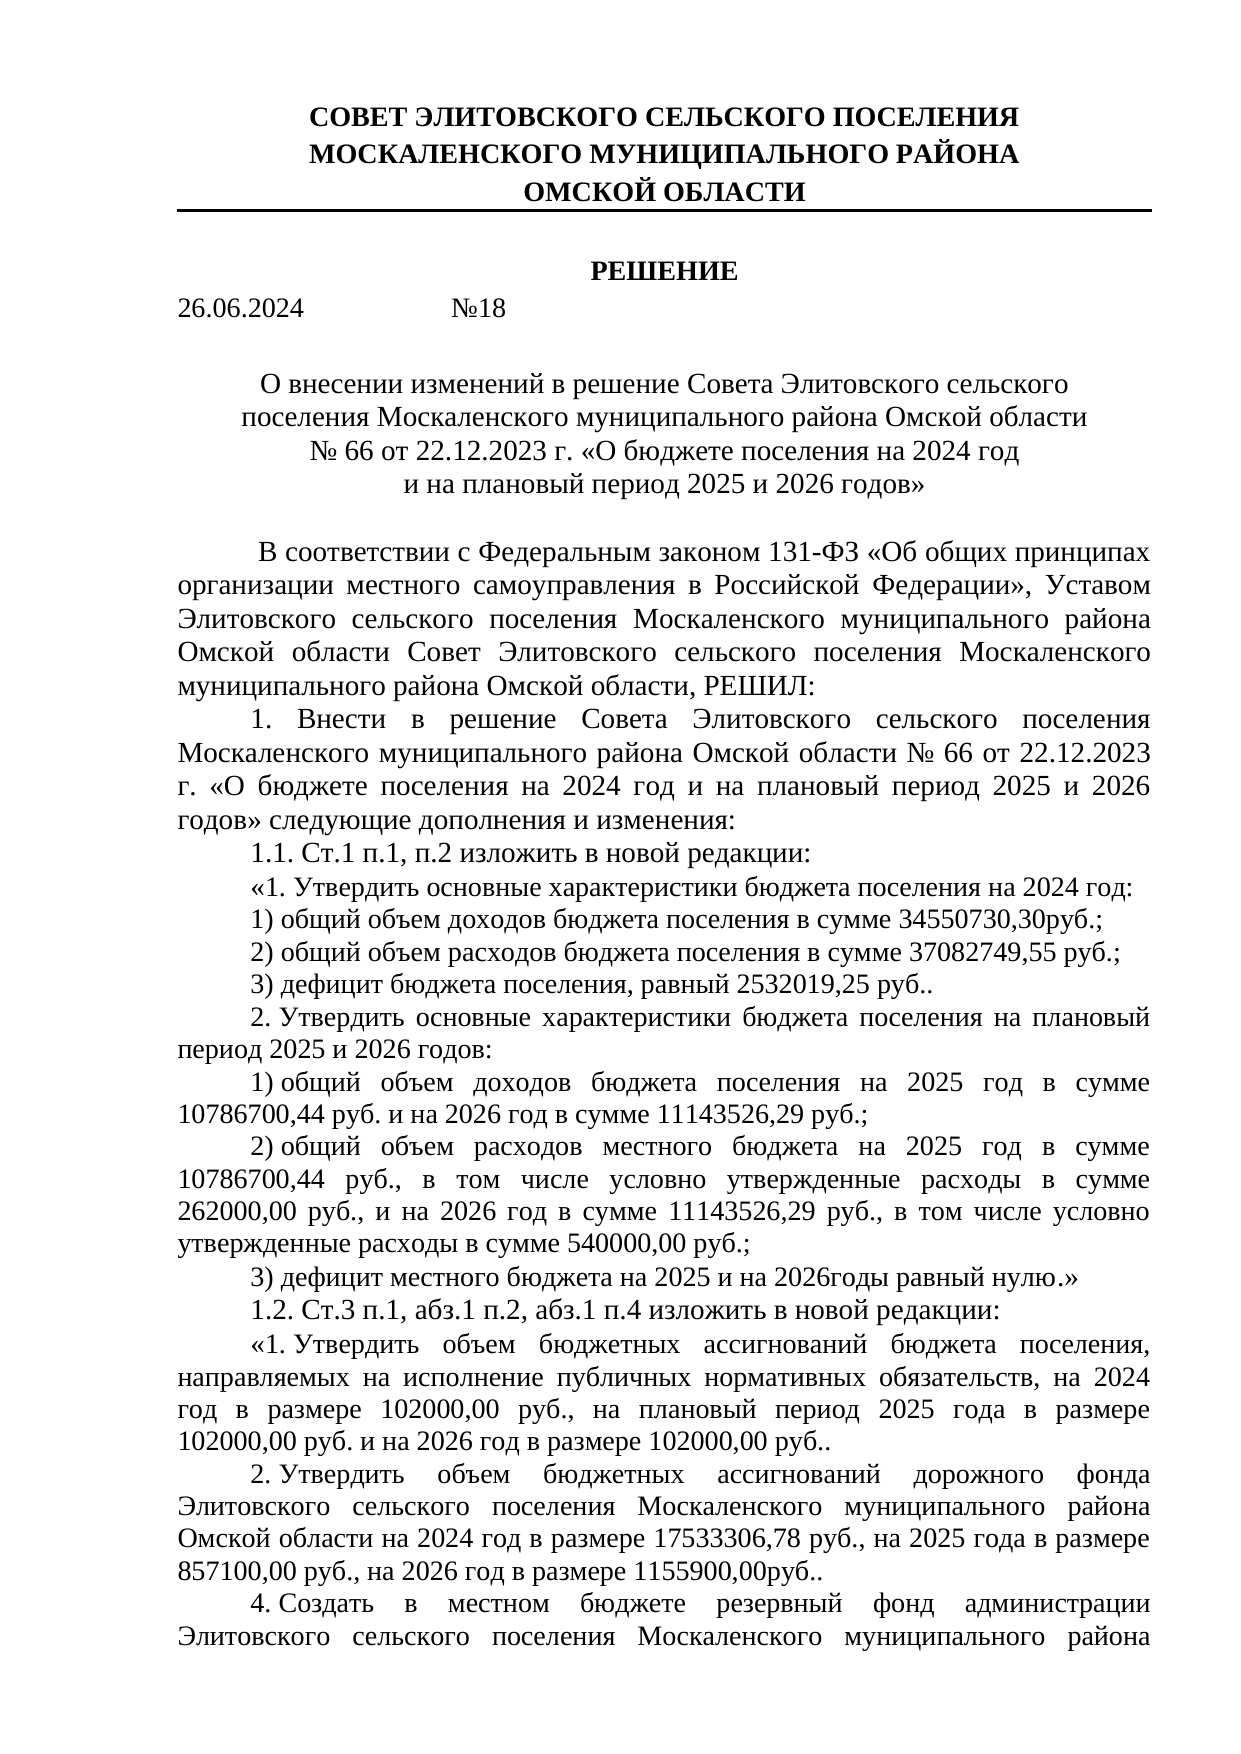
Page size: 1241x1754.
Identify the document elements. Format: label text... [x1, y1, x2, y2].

text «1. Утвердить основные характеристики бюджета поселения на 2024 год: [177, 869, 1152, 903]
text 1) общий объем доходов бюджета поселения в сумме 34550730,30руб.; [177, 903, 1152, 935]
text 2. Утвердить объем бюджетных ассигнований дорожного фонда Элитовского сельского поселения Москаленского муниципального района Омской области на 2024 год в размере 17533306,78 руб., на 2025 года в размере 857100,00 руб., на 2026 год в размере 1155900,00руб.. [177, 1457, 1152, 1586]
text 2) общий объем расходов местного бюджета на 2025 год в сумме 10786700,44 руб., в том числе условно утвержденные расходы в сумме 262000,00 руб., и на 2026 год в сумме 11143526,29 руб., в том числе условно утвержденные расходы в сумме 540000,00 руб.; [177, 1129, 1152, 1259]
text поселения Москаленского муниципального района Омской области [177, 399, 1152, 433]
text 1. Внести в решение Совета Элитовского сельского поселения Москаленского муниципального района Омской области № 66 от 22.12.2023 г. «О бюджете поселения на 2024 год и на плановый период 2025 и 2026 годов» следующие дополнения и изменения: [177, 701, 1152, 836]
list 1.1. Ст.1 п.1, п.2 изложить в новой редакции: [250, 836, 1152, 869]
list 1.2. Ст.3 п.1, абз.1 п.2, абз.1 п.4 изложить в новой редакции: [250, 1292, 1152, 1326]
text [177, 1586, 1152, 1651]
text ОМСКОЙ ОБЛАСТИ [177, 175, 1152, 209]
text МОСКАЛЕНСКОГО МУНИЦИПАЛЬНОГО РАЙОНА [177, 138, 1152, 170]
text СОВЕТ ЭЛИТОВСКОГО СЕЛЬСКОГО ПОСЕЛЕНИЯ [177, 100, 1152, 133]
text 3) дефицит местного бюджета на 2025 и на 2026годы равный нулю.» [177, 1259, 1152, 1292]
text В соответствии с Федеральным законом 131-ФЗ «Об общих принципах организации местного самоуправления в Российской Федерации», Уставом Элитовского сельского поселения Москаленского муниципального района Омской области Совет Элитовского сельского поселения Москаленского муниципального района Омской области, РЕШИЛ: [177, 534, 1152, 701]
text О внесении изменений в решение Совета Элитовского сельского [177, 366, 1152, 399]
text и на плановый период 2025 и 2026 годов» [177, 467, 1152, 500]
text 26.06.2024 №18 [177, 292, 1152, 324]
text 1) общий объем доходов бюджета поселения на 2025 год в сумме 10786700,44 руб. и на 2026 год в сумме 11143526,29 руб.; [177, 1064, 1152, 1129]
text «1. Утвердить объем бюджетных ассигнований бюджета поселения, направляемых на исполнение публичных нормативных обязательств, на 2024 год в размере 102000,00 руб., на плановый период 2025 года в размере 102000,00 руб. и на 2026 год в размере 102000,00 руб.. [177, 1326, 1152, 1457]
text РЕШЕНИЕ [177, 254, 1152, 287]
text 3) дефицит бюджета поселения, равный 2532019,25 руб.. [177, 967, 1152, 1000]
text № 66 от 22.12.2023 г. «О бюджете поселения на 2024 год [177, 433, 1152, 467]
text 2. Утвердить основные характеристики бюджета поселения на плановый период 2025 и 2026 годов: [177, 1000, 1152, 1064]
text 2) общий объем расходов бюджета поселения в сумме 37082749,55 руб.; [177, 935, 1152, 967]
